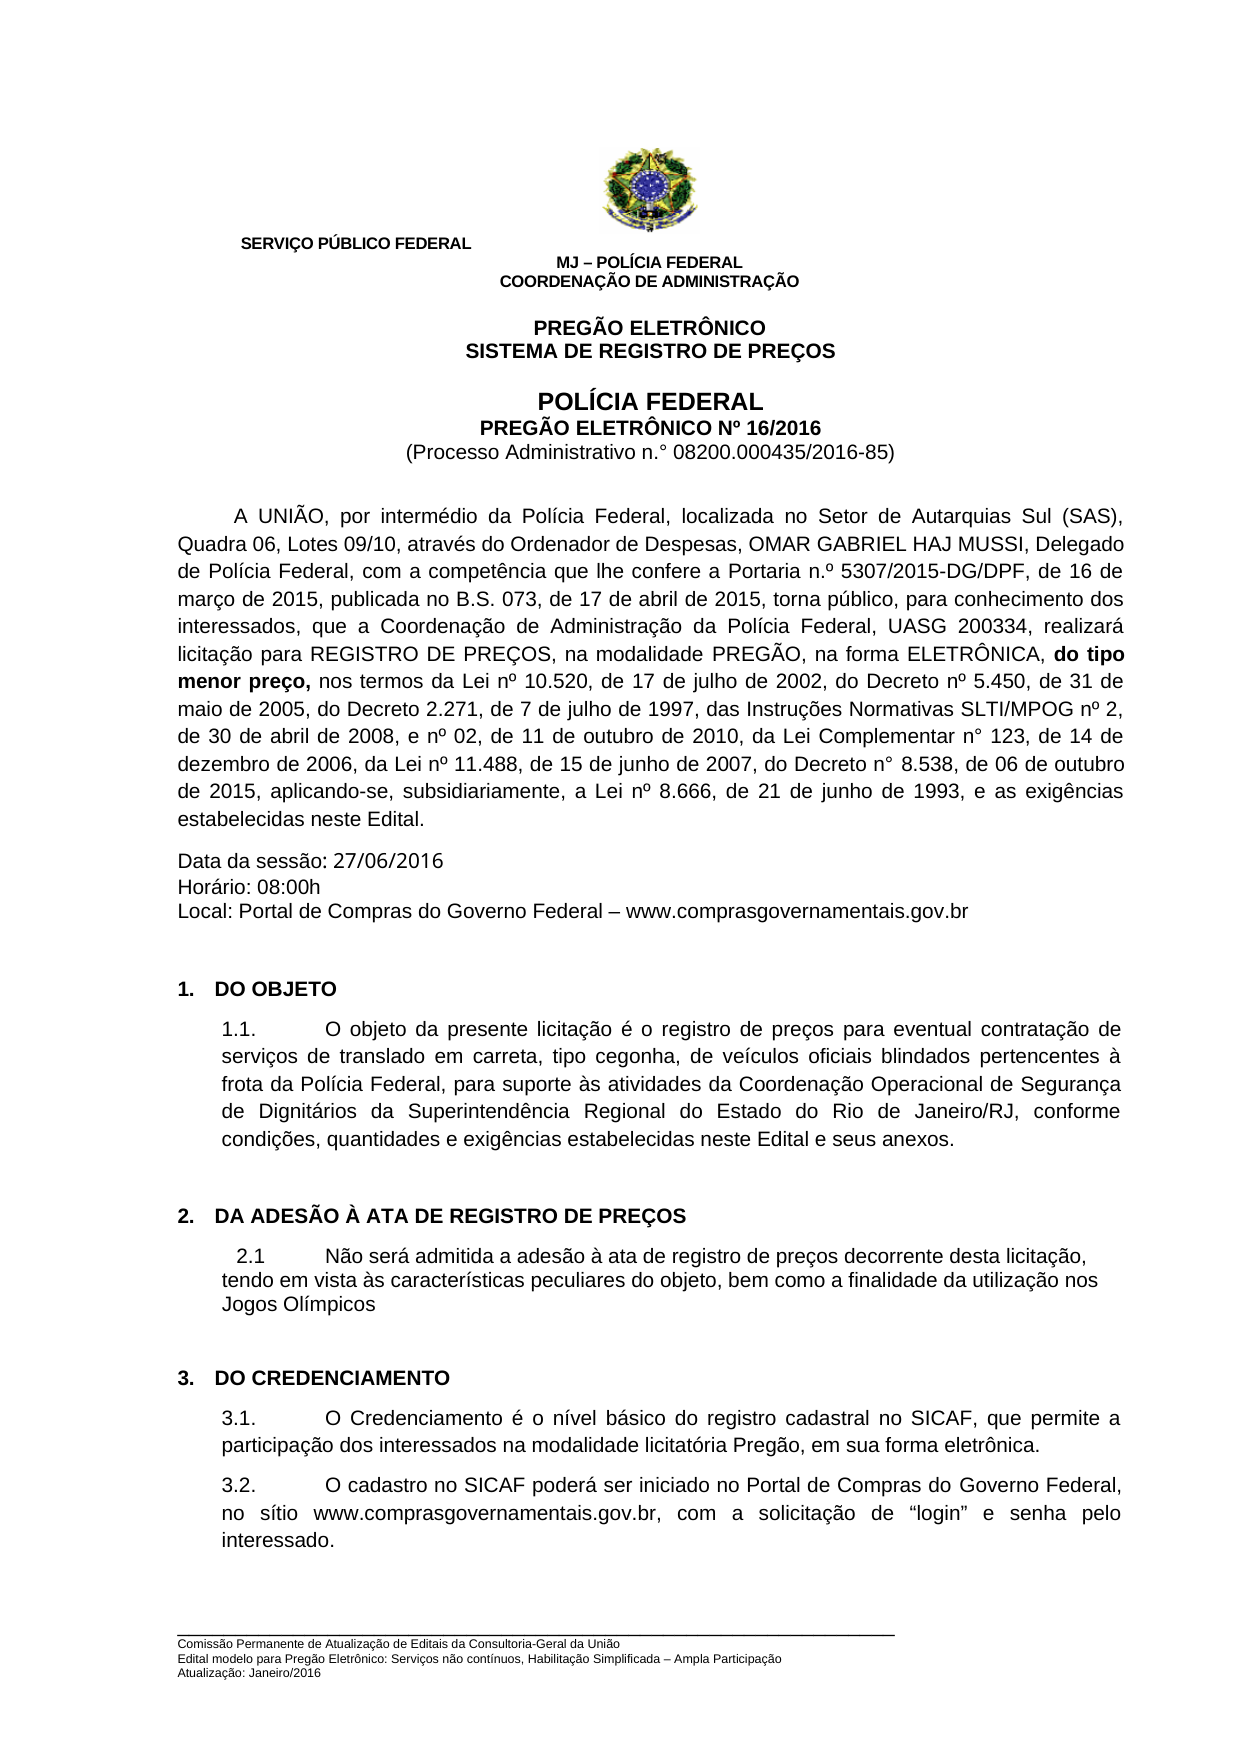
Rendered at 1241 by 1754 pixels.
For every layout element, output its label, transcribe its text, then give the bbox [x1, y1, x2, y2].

text 2.1 Não será admitida a adesão à ata de registro de preços decorrente desta licitação, tendo em vista às características peculiares do objeto, bem como a finalidade da utilização nos Jogos Olímpicos [222, 1244, 1122, 1316]
list O objeto da presente licitação é o registro de preços para eventual contratação de serviços de translado em carreta, tipo cegonha, de veículos oficiais blindados pertencentes à frota da Polícia Federal, para suporte às atividades da Coordenação Operacional de Segurança de Dignitários da Superintendência Regional do Estado do Rio de Janeiro/RJ, conforme condições, quantidades e exigências estabelecidas neste Edital e seus anexos. [221, 1016, 1122, 1150]
text PREGÃO ELETRÔNICO [177, 315, 1122, 339]
text Data da sessão: 27/06/2016 [177, 846, 1122, 875]
text DO CREDENCIAMENTO [177, 1366, 1122, 1390]
text POLÍCIA FEDERAL [177, 387, 1124, 416]
text SISTEMA DE REGISTRO DE PREÇOS [177, 339, 1124, 363]
text DO OBJETO [177, 976, 1122, 1000]
text SERVIÇO PÚBLICO FEDERAL [177, 234, 1122, 253]
list O Credenciamento é o nível básico do registro cadastral no SICAF, que permite a participação dos interessados na modalidade licitatória Pregão, em sua forma eletrônica. [221, 1406, 1122, 1457]
text A UNIÃO, por intermédio da Polícia Federal, localizada no Setor de Autarquias Sul (SAS), Quadra 06, Lotes 09/10, através do Ordenador de Despesas, OMAR GABRIEL HAJ MUSSI, Delegado de Polícia Federal, com a competência que lhe confere a Portaria n.º 5307/2015-DG/DPF, de 16 de março de 2015, publicada no B.S. 073, de 17 de abril de 2015, torna público, para conhecimento dos interessados, que a Coordenação de Administração da Polícia Federal, UASG 200334, realizará licitação para REGISTRO DE PREÇOS, na modalidade PREGÃO, na forma ELETRÔNICA, do tipo menor preço, nos termos da Lei nº 10.520, de 17 de julho de 2002, do Decreto nº 5.450, de 31 de maio de 2005, do Decreto 2.271, de 7 de julho de 1997, das Instruções Normativas SLTI/MPOG nº 2, de 30 de abril de 2008, e nº 02, de 11 de outubro de 2010, da Lei Complementar n° 123, de 14 de dezembro de 2006, da Lei nº 11.488, de 15 de junho de 2007, do Decreto n° 8.538, de 06 de outubro de 2015, aplicando-se, subsidiariamente, a Lei nº 8.666, de 21 de junho de 1993, e as exigências estabelecidas neste Edital. [177, 504, 1125, 830]
text Horário: 08:00h [177, 875, 1122, 899]
text DA ADESÃO À ATA DE REGISTRO DE PREÇOS [177, 1204, 1122, 1228]
text Local: Portal de Compras do Governo Federal – www.comprasgovernamentais.gov.br [177, 899, 1124, 923]
text (Processo Administrativo n.° 08200.000435/2016-85) [177, 440, 1124, 464]
text PREGÃO ELETRÔNICO Nº 16/2016 [177, 416, 1124, 440]
text MJ – POLÍCIA FEDERAL [177, 253, 1122, 272]
text COORDENAÇÃO DE ADMINISTRAÇÃO [177, 272, 1122, 291]
list O cadastro no SICAF poderá ser iniciado no Portal de Compras do Governo Federal, no sítio www.comprasgovernamentais.gov.br, com a solicitação de “login” e senha pelo interessado. [221, 1473, 1122, 1552]
